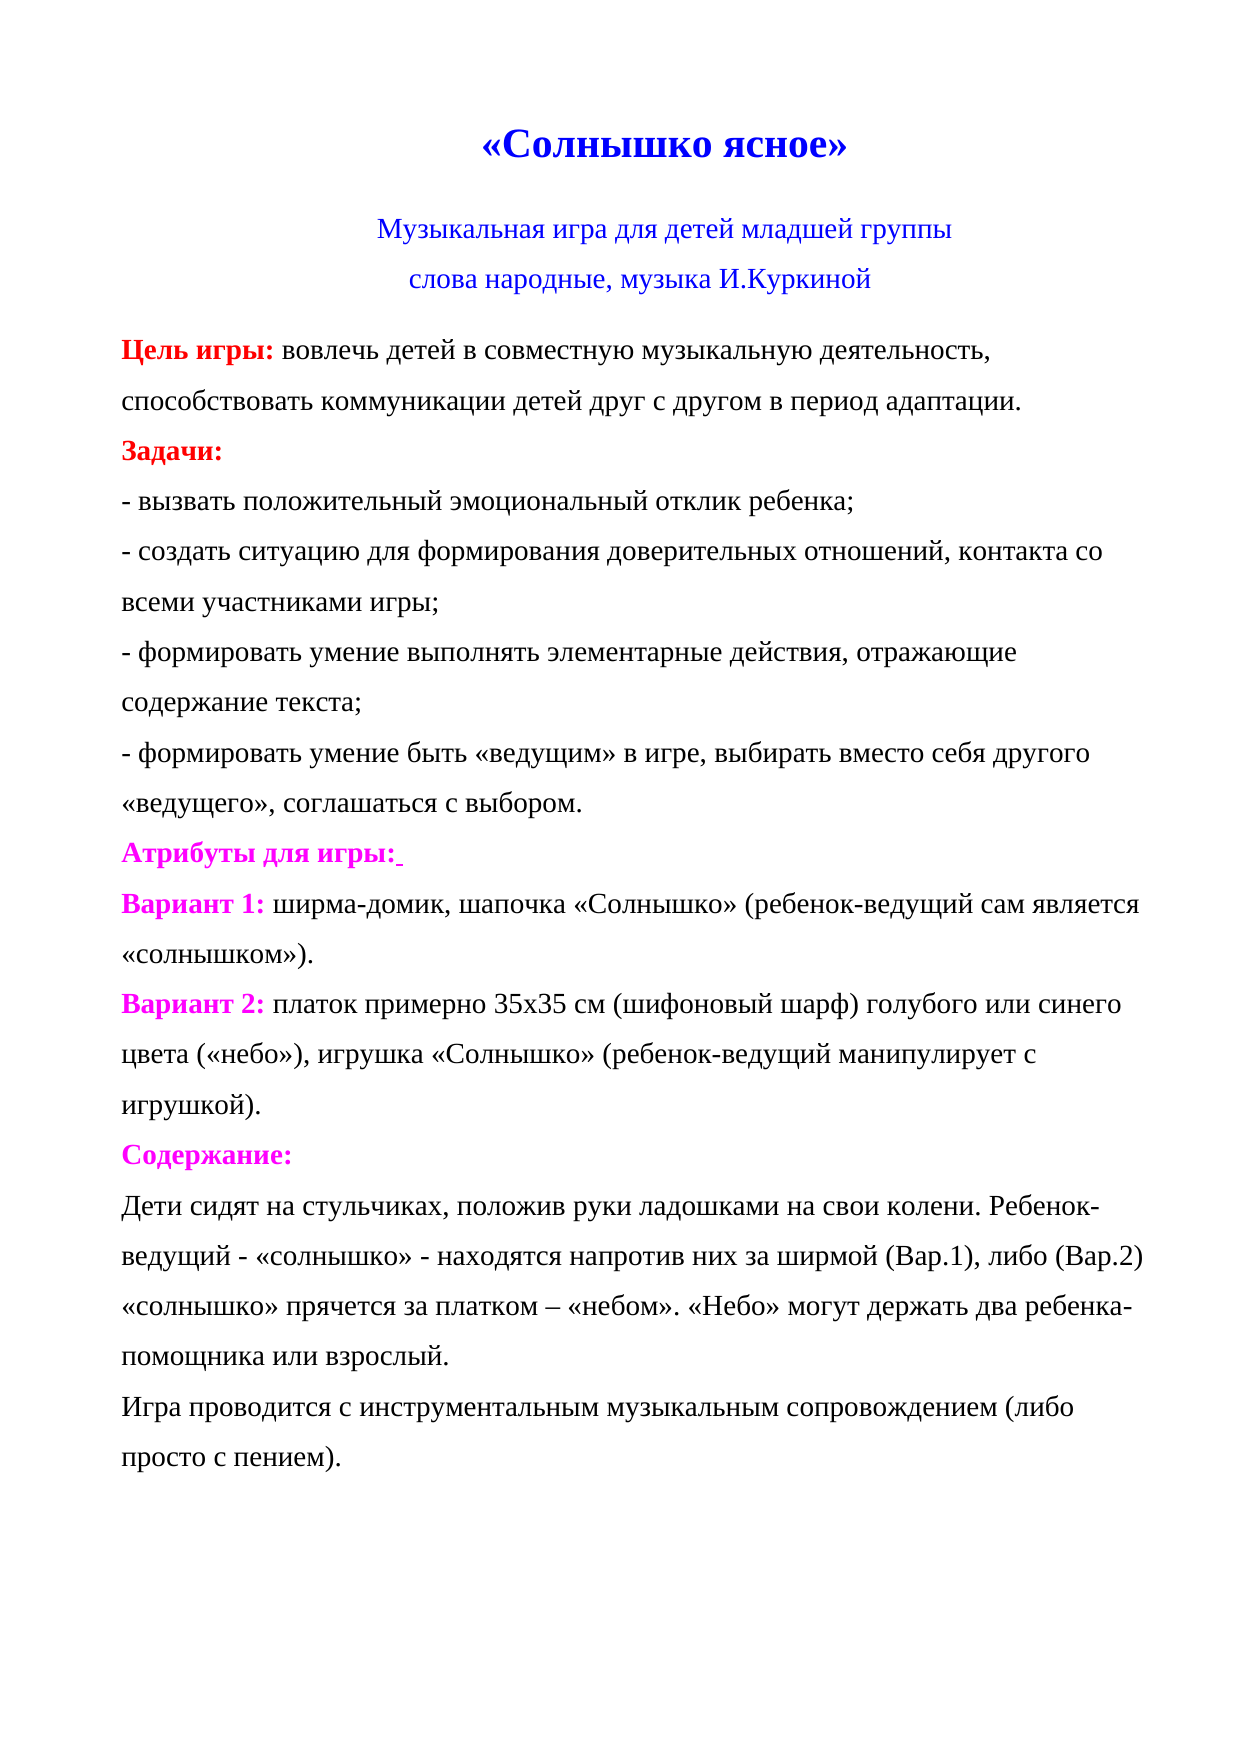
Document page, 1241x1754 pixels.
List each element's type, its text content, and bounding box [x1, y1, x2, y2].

text Цель игры: вовлечь детей в совместную музыкальную деятельность, способствовать коммуникации детей друг с другом в период адаптации. Задачи: - вызвать положительный эмоциональный отклик ребенка; - создать ситуацию для формирования доверительных отношений, контакта со всеми участниками игры; - формировать умение выполнять элементарные действия, отражающие содержание текста; - формировать умение быть «ведущим» в игре, выбирать вместо себя другого «ведущего», соглашаться с выбором. Атрибуты для игры: Вариант 1: ширма-домик, шапочка «Солнышко» (ребенок-ведущий сам является «солнышком»). Вариант 2: платок примерно 35х35 см (шифоновый шарф) голубого или синего цвета («небо»), игрушка «Солнышко» (ребенок-ведущий манипулирует с игрушкой). Содержание: Дети сидят на стульчиках, положив руки ладошками на свои колени. Ребенок-ведущий - «солнышко» - находятся напротив них за ширмой (Вар.1), либо (Вар.2) «солнышко» прячется за платком – «небом». «Небо» могут держать два ребенка-помощника или взрослый. Игра проводится с инструментальным музыкальным сопровождением (либо просто с пением). [121, 332, 1152, 1473]
text «Солнышко ясное» [121, 118, 1152, 166]
text Музыкальная игра для детей младшей группы слова народные, музыка И.Куркиной [121, 211, 1152, 295]
